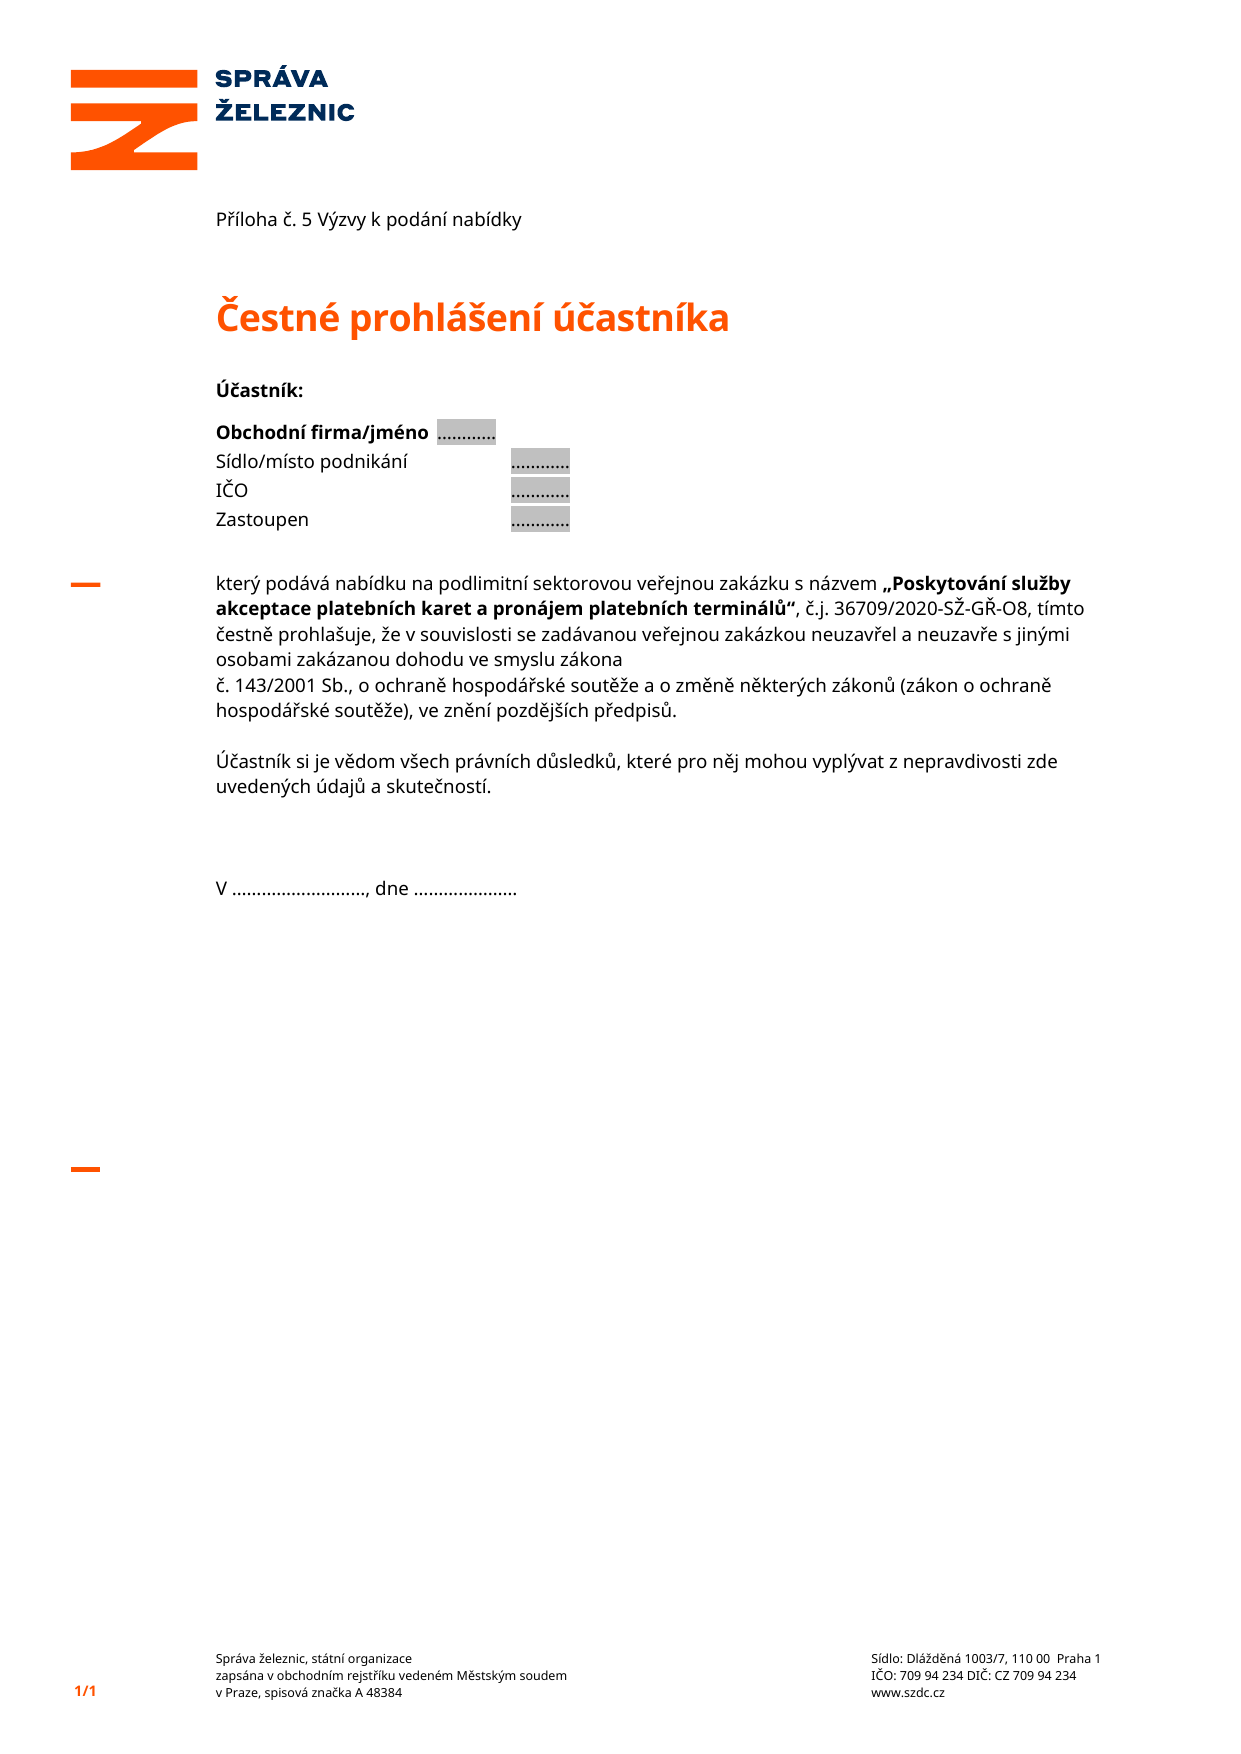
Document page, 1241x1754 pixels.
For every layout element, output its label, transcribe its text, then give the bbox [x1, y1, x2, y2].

text Účastník: [216, 373, 1122, 404]
text Sídlo/místo podnikání ………… [216, 445, 1122, 474]
text Obchodní firma/jméno ………… [216, 416, 1122, 445]
text IČO ………… [216, 474, 1122, 503]
text Příloha č. 5 Výzvy k podání nabídky [216, 207, 1122, 232]
text který podává nabídku na podlimitní sektorovou veřejnou zakázku s názvem „Poskytování služby akceptace platebních karet a pronájem platebních terminálů“, č.j. 36709/2020-SŽ-GŘ-O8, tímto čestně prohlašuje, že v souvislosti se zadávanou veřejnou zakázkou neuzavřel a neuzavře s jinými osobami zakázanou dohodu ve smyslu zákona č. 143/2001 Sb., o ochraně hospodářské soutěže a o změně některých zákonů (zákon o ochraně hospodářské soutěže), ve znění pozdějších předpisů. [216, 570, 1122, 723]
text V ………………………, dne ………………… [216, 875, 1122, 900]
text Zastoupen ………… [216, 503, 1122, 532]
text Účastník si je vědom všech právních důsledků, které pro něj mohou vyplývat z nepravdivosti zde uvedených údajů a skutečností. [216, 748, 1122, 799]
text Čestné prohlášení účastníka [216, 291, 1122, 342]
